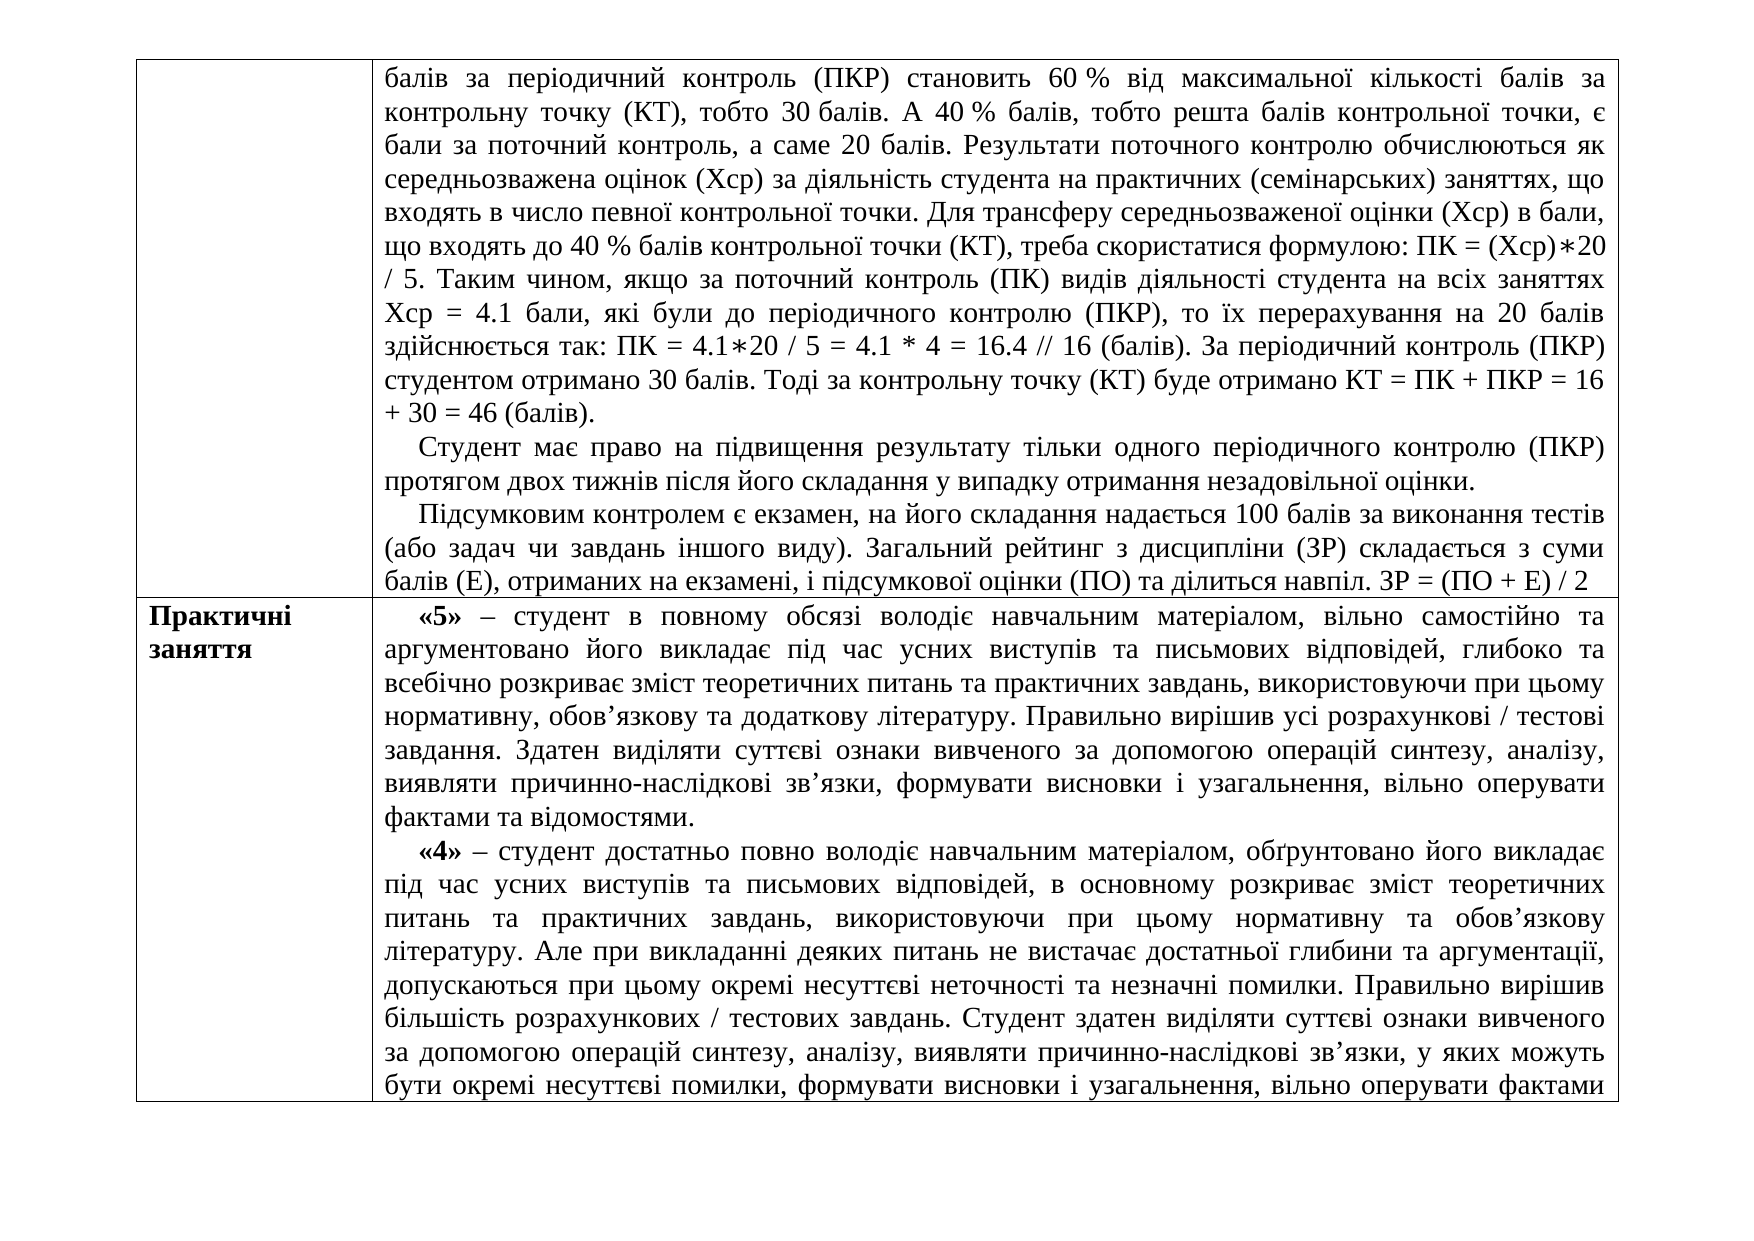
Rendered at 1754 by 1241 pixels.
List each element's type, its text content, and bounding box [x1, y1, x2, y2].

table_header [373, 60, 1618, 597]
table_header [137, 60, 372, 597]
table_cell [373, 598, 1618, 1101]
table_cell Практичні заняття [137, 598, 372, 1101]
